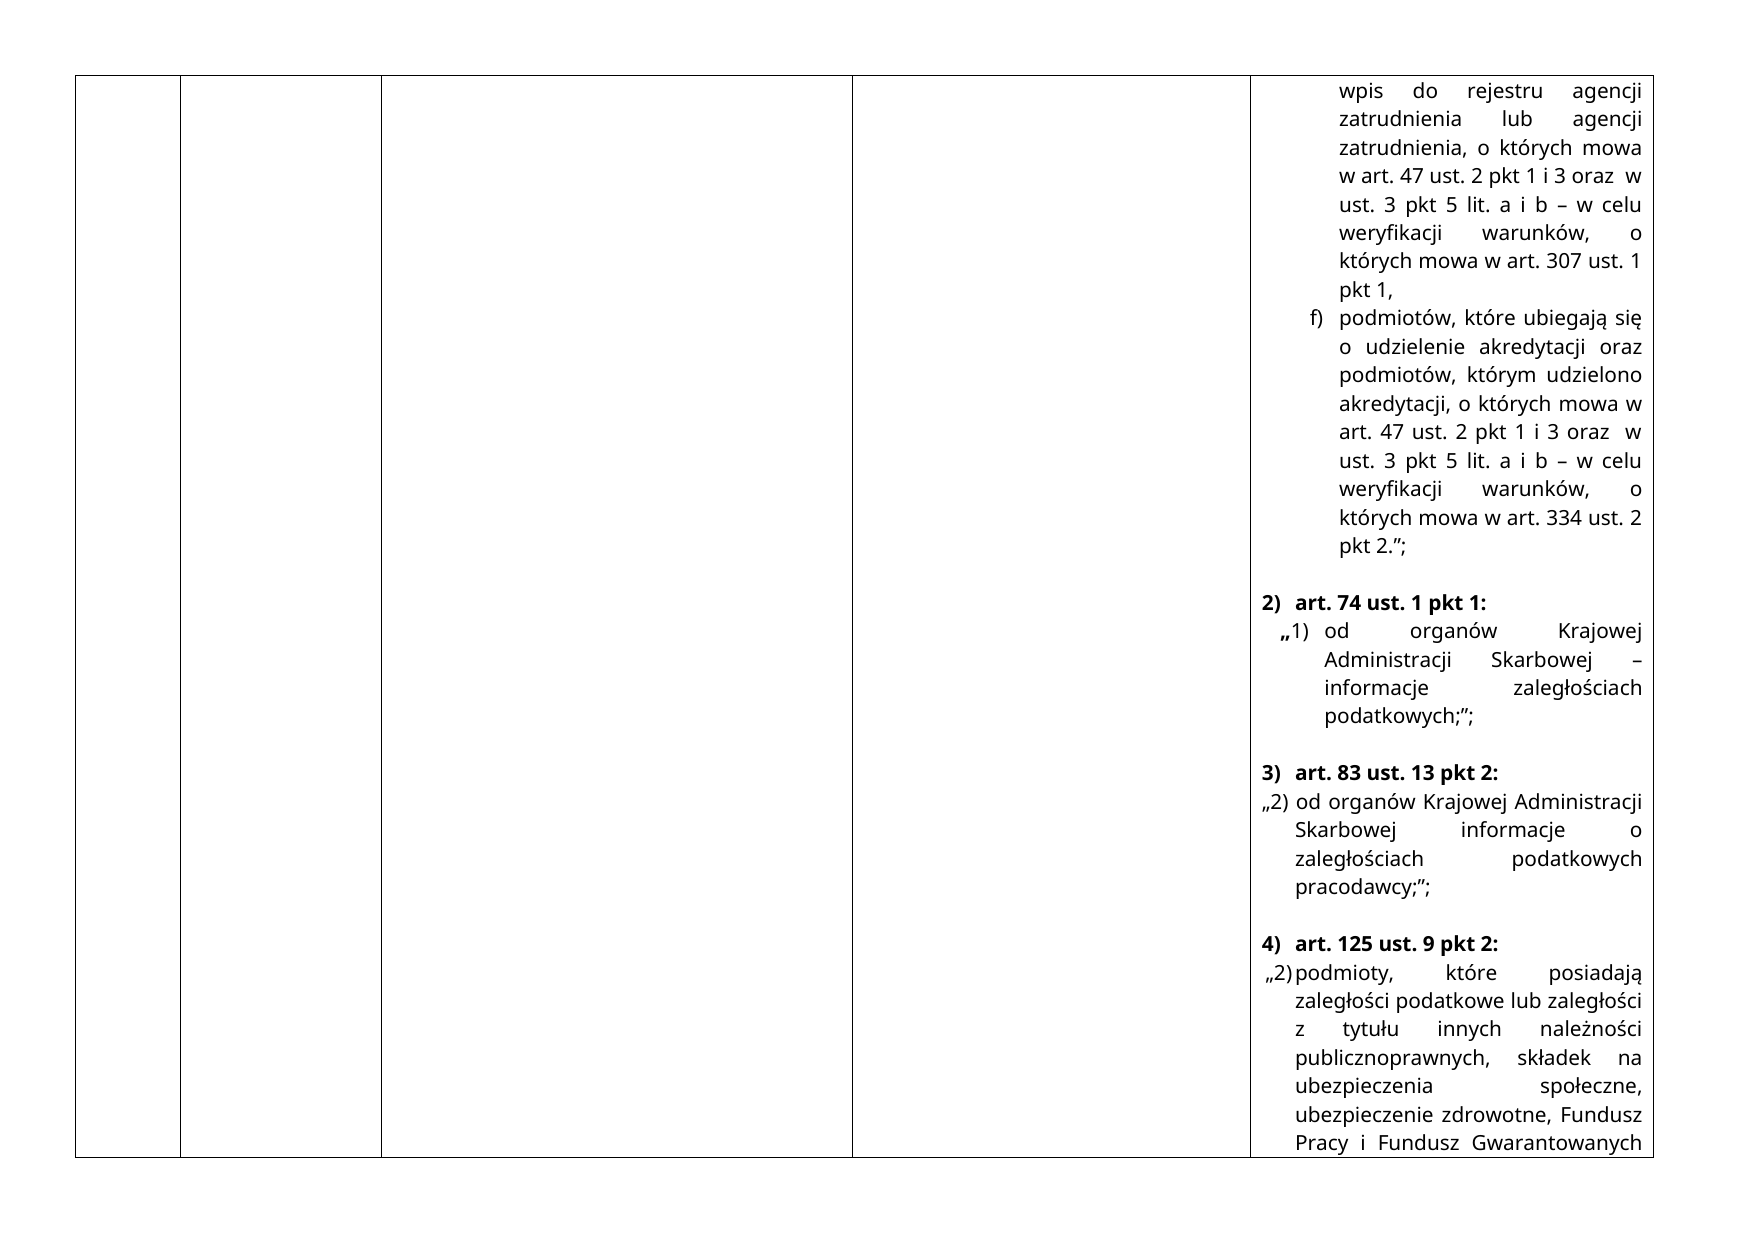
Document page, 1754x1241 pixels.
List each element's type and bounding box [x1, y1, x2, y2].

table_cell [181, 76, 381, 1157]
table_cell [853, 76, 1250, 1157]
table_cell [76, 76, 180, 1157]
table_cell [382, 76, 852, 1157]
table_cell [1251, 76, 1653, 1157]
